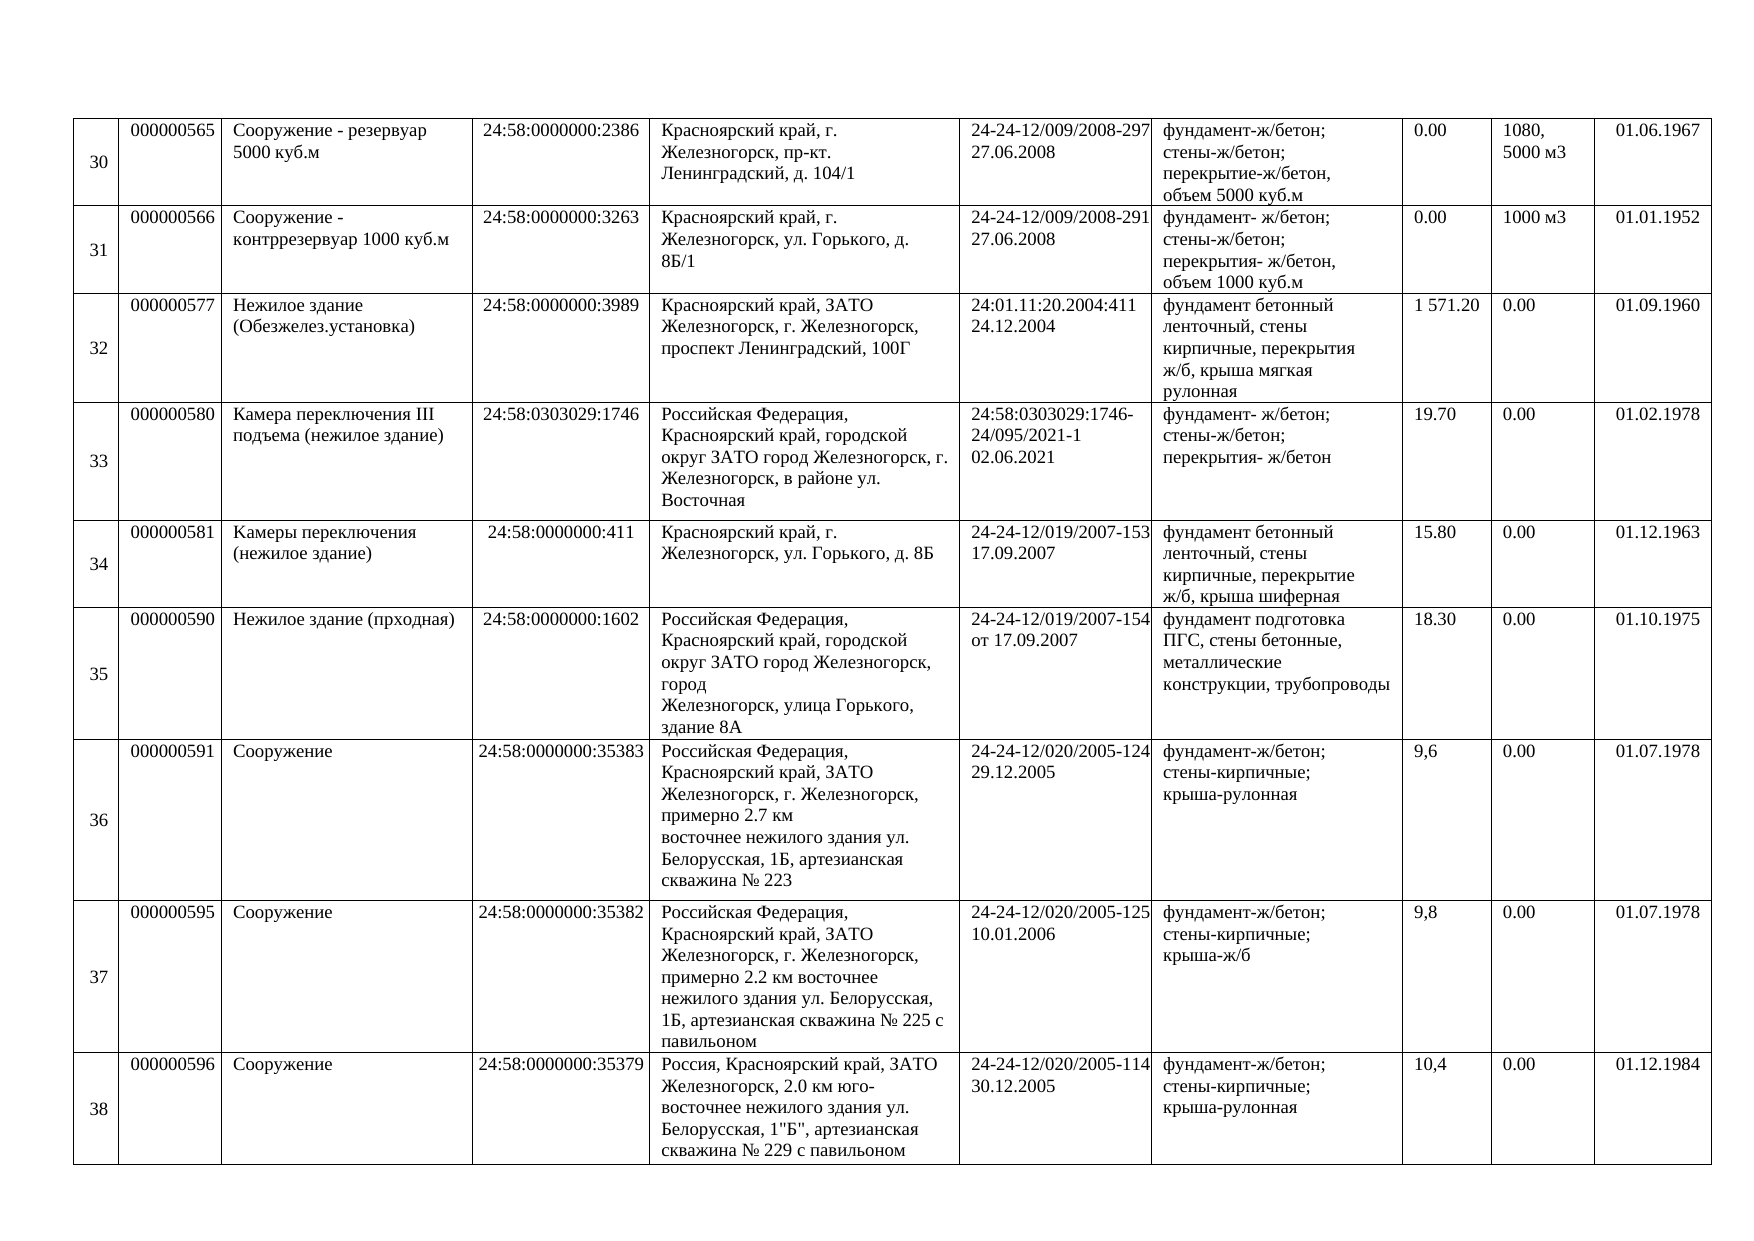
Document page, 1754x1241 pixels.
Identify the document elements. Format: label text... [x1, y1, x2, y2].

table_cell 000000565 [119, 119, 221, 205]
table_cell 24:58:0000000:3263 [473, 206, 649, 293]
table_cell 0.00 [1403, 206, 1491, 293]
table_cell фундамент-ж/бетон; стены-кирпичные; крыша-рулонная [1152, 740, 1402, 900]
table_cell 18.30 [1403, 608, 1491, 738]
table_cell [1152, 1053, 1402, 1164]
table_cell 38 [74, 1053, 118, 1164]
table_cell 24:58:0000000:1602 [473, 608, 649, 738]
table_cell Сооружение [222, 1053, 472, 1164]
table_cell 0.00 [1492, 521, 1594, 607]
table_cell фундамент бетонный ленточный, стены кирпичные, перекрытия ж/б, крыша мягкая рулонная [1152, 294, 1402, 402]
table_cell Красноярский край, г. Железногорск, пр-кт. Ленинградский, д. 104/1 [650, 119, 959, 205]
table_cell 01.07.1978 [1595, 901, 1711, 1052]
table_cell 01.10.1975 [1595, 608, 1711, 738]
table_cell 24:58:0303029:1746-24/095/2021-1 02.06.2021 [960, 403, 1151, 519]
table_cell Красноярский край, г. Железногорск, ул. Горького, д. 8Б/1 [650, 206, 959, 293]
table_cell 0.00 [1492, 1053, 1594, 1164]
table_cell 000000591 [119, 740, 221, 900]
table_cell 01.12.1984 [1595, 1053, 1711, 1164]
table_cell 0.00 [1492, 901, 1594, 1052]
table_cell 01.06.1967 [1595, 119, 1711, 205]
table_cell 0.00 [1492, 403, 1594, 519]
table_cell 1000 м3 [1492, 206, 1594, 293]
table_cell 33 [74, 403, 118, 519]
table_cell 24-24-12/020/2005-114 30.12.2005 [960, 1053, 1151, 1164]
table_cell 36 [74, 740, 118, 900]
table_cell 24-24-12/009/2008-291 27.06.2008 [960, 206, 1151, 293]
table_cell 01.01.1952 [1595, 206, 1711, 293]
table_cell фундамент подготовка ПГС, стены бетонные, металлические конструкции, трубопроводы [1152, 608, 1402, 738]
table_cell 24-24-12/009/2008-297 27.06.2008 [960, 119, 1151, 205]
table_cell 24-24-12/019/2007-154 от 17.09.2007 [960, 608, 1151, 738]
table_cell Российская Федерация, Красноярский край, городской округ ЗАТО город Железногорск, г. Железногорск, в районе ул. Восточная [650, 403, 959, 519]
table_cell 32 [74, 294, 118, 402]
table_cell фундамент- ж/бетон; стены-ж/бетон; перекрытия- ж/бетон [1152, 403, 1402, 519]
table_cell 000000581 [119, 521, 221, 607]
table_cell 0.00 [1492, 740, 1594, 900]
table_cell Kамеры переключения (нежилое здание) [222, 521, 472, 607]
table_cell 24-24-12/020/2005-124 29.12.2005 [960, 740, 1151, 900]
table_cell 34 [74, 521, 118, 607]
table_cell 24:01.11:20.2004:411 24.12.2004 [960, 294, 1151, 402]
table_cell Сооружение - контррезервуар 1000 куб.м [222, 206, 472, 293]
table_cell 24:58:0303029:1746 [473, 403, 649, 519]
table_cell 1 571.20 [1403, 294, 1491, 402]
table_cell 24-24-12/020/2005-125 10.01.2006 [960, 901, 1151, 1052]
table_cell 01.02.1978 [1595, 403, 1711, 519]
table_cell 0.00 [1492, 294, 1594, 402]
table_cell 9,8 [1403, 901, 1491, 1052]
table_cell 0.00 [1492, 608, 1594, 738]
table_cell 37 [74, 901, 118, 1052]
table_cell фундамент-ж/бетон; стены-кирпичные; крыша-ж/б [1152, 901, 1402, 1052]
table_cell 9,6 [1403, 740, 1491, 900]
table_cell 000000590 [119, 608, 221, 738]
table_cell 000000595 [119, 901, 221, 1052]
table_cell 000000577 [119, 294, 221, 402]
table_cell 24-24-12/019/2007-153 17.09.2007 [960, 521, 1151, 607]
table_cell фундамент-ж/бетон; стены-ж/бетон; перекрытие-ж/бетон, объем 5000 куб.м [1152, 119, 1402, 205]
table_cell 24:58:0000000:2386 [473, 119, 649, 205]
table_cell 000000580 [119, 403, 221, 519]
table_cell 35 [74, 608, 118, 738]
table_cell 000000566 [119, 206, 221, 293]
table_cell 24:58:0000000:35379 [473, 1053, 649, 1164]
table_cell Красноярский край, г. Железногорск, ул. Горького, д. 8Б [650, 521, 959, 607]
table_cell Нежилое здание (прходная) [222, 608, 472, 738]
table_cell 19.70 [1403, 403, 1491, 519]
table_cell 24:58:0000000:411 [473, 521, 649, 607]
table_cell 01.09.1960 [1595, 294, 1711, 402]
table_cell Россия, Красноярский край, ЗАТО Железногорск, 2.0 км юго-восточнее нежилого здания ул. Белорусская, 1"Б", артезианская скважина № 229 с павильоном [650, 1053, 959, 1164]
table_cell 31 [74, 206, 118, 293]
table_cell 15.80 [1403, 521, 1491, 607]
table_cell 24:58:0000000:3989 [473, 294, 649, 402]
table_cell Российская Федерация, Красноярский край, ЗАТО Железногорск, г. Железногорск, примерно 2.2 км восточнее нежилого здания ул. Белорусская, 1Б, артезианская скважина № 225 с павильоном [650, 901, 959, 1052]
table_cell фундамент- ж/бетон; стены-ж/бетон; перекрытия- ж/бетон, объем 1000 куб.м [1152, 206, 1402, 293]
table_cell 000000596 [119, 1053, 221, 1164]
table_cell Сооружение - резервуар 5000 куб.м [222, 119, 472, 205]
table_cell Российская Федерация, Красноярский край, ЗАТО Железногорск, г. Железногорск, примерно 2.7 км восточнее нежилого здания ул. Белорусская, 1Б, артезианская скважина № 223 [650, 740, 959, 900]
table_cell Камера переключения III подъема (нежилое здание) [222, 403, 472, 519]
table_cell 01.07.1978 [1595, 740, 1711, 900]
table_cell фундамент бетонный ленточный, стены кирпичные, перекрытие ж/б, крыша шиферная [1152, 521, 1402, 607]
table_cell 24:58:0000000:35382 [473, 901, 649, 1052]
table_cell 0.00 [1403, 119, 1491, 205]
table_cell 1080, 5000 м3 [1492, 119, 1594, 205]
table_cell Сооружение [222, 740, 472, 900]
table_cell Нежилое здание (Обезжелез.установка) [222, 294, 472, 402]
table_cell 24:58:0000000:35383 [473, 740, 649, 900]
table_cell Сооружение [222, 901, 472, 1052]
table_cell 30 [74, 119, 118, 205]
table_cell 10,4 [1403, 1053, 1491, 1164]
table_cell Российская Федерация, Красноярский край, городской округ ЗАТО город Железногорск, город Железногорск, улица Горького, здание 8А [650, 608, 959, 738]
table_cell 01.12.1963 [1595, 521, 1711, 607]
table_cell Красноярский край, ЗАТО Железногорск, г. Железногорск, проспект Ленинградский, 100Г [650, 294, 959, 402]
